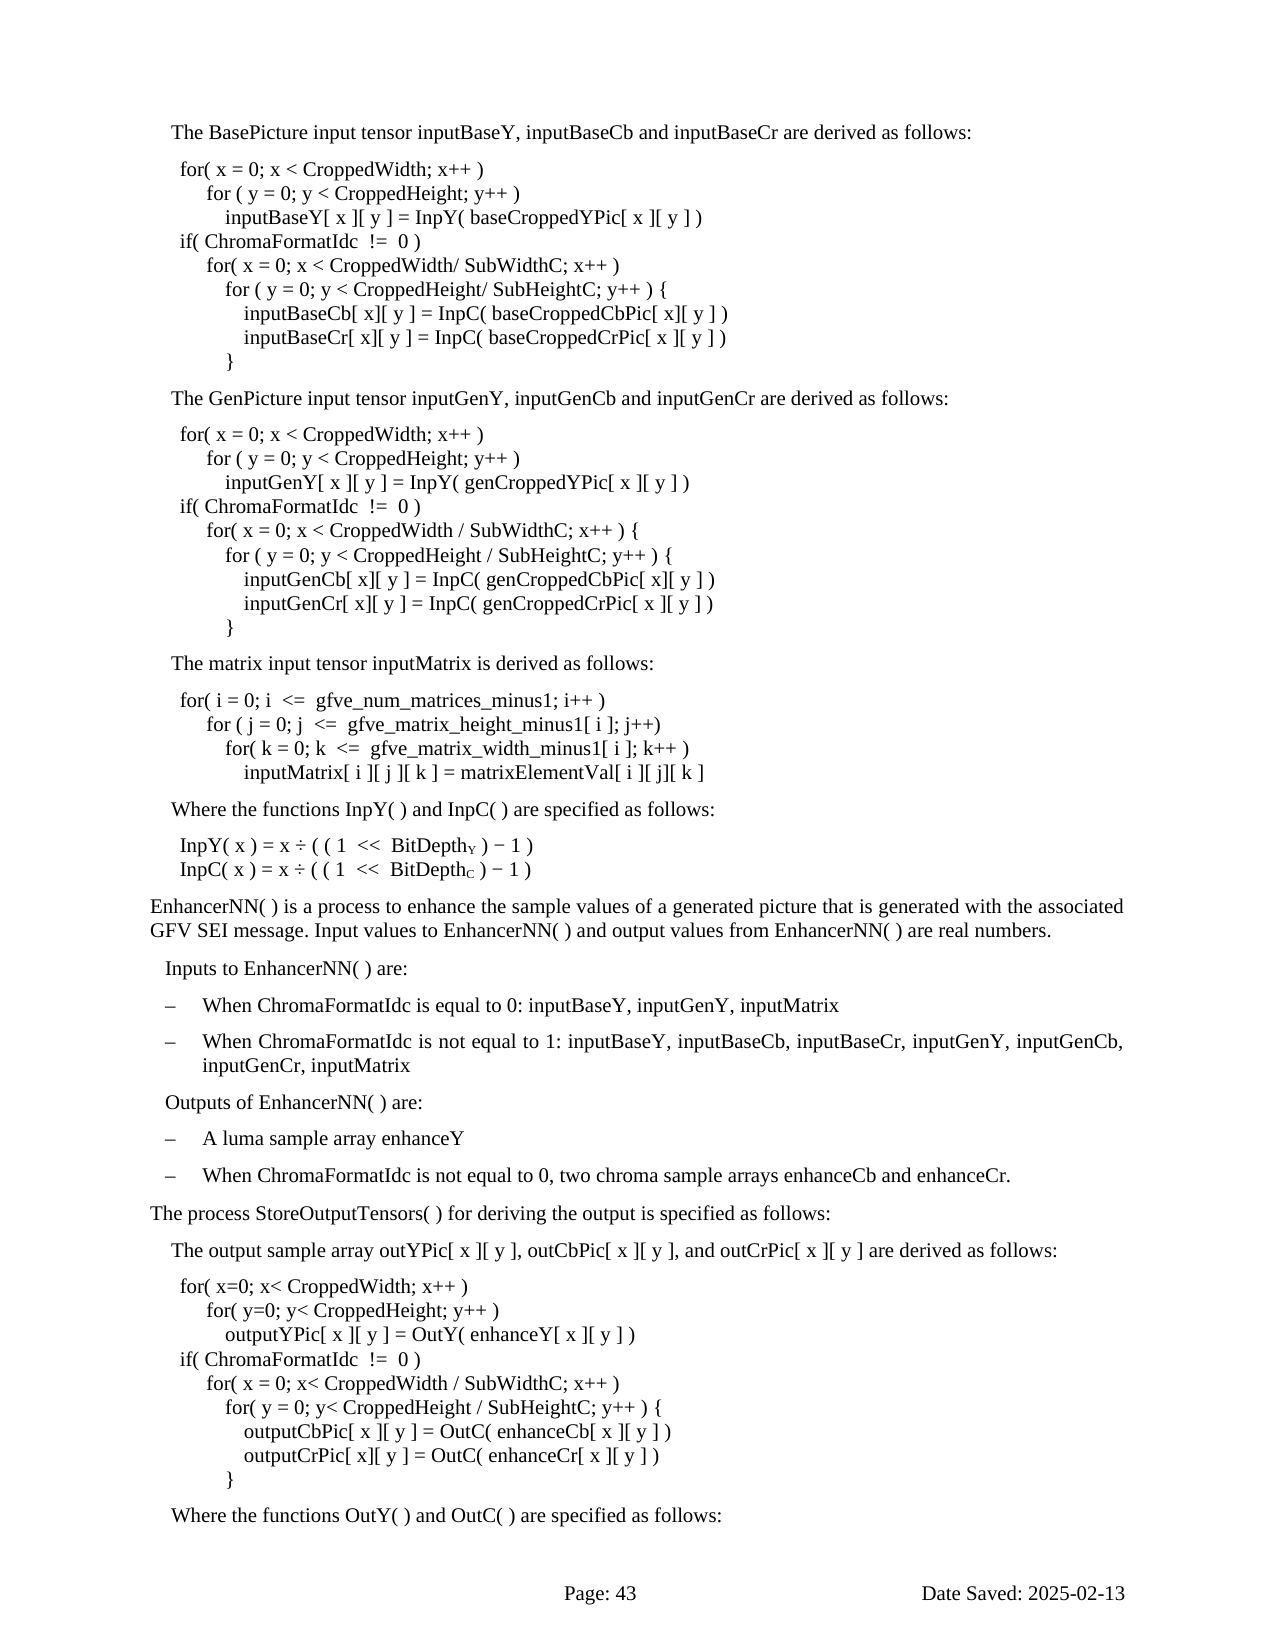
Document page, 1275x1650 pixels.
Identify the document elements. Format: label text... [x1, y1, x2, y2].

text The process StoreOutputTensors( ) for deriving the output is specified as follows: [150, 1201, 1125, 1225]
list When ChromaFormatIdc is equal to 0: inputBaseY, inputGenY, inputMatrix [165, 993, 1125, 1017]
text The matrix input tensor inputMatrix is derived as follows: [171, 651, 1125, 675]
text The BasePicture input tensor inputBaseY, inputBaseCb and inputBaseCr are derived as follows: [171, 120, 1125, 144]
text EnhancerNN( ) is a process to enhance the sample values of a generated picture that is generated with the associated GFV SEI message. Input values to EnhancerNN( ) and output values from EnhancerNN( ) are real numbers. [150, 894, 1125, 942]
text Outputs of EnhancerNN( ) are: [165, 1090, 1125, 1114]
text for( x = 0; x < CroppedWidth; x++ ) for ( y = 0; y < CroppedHeight; y++ ) inputBaseY[ x ][ y ] = InpY( baseCroppedYPic[ x ][ y ] ) if( ChromaFormatIdc != 0 ) for( x = 0; x < CroppedWidth/ SubWidthC; x++ ) for ( y = 0; y < CroppedHeight/ SubHeightC; y++ ) { inputBaseCb[ x][ y ] = InpC( baseCroppedCbPic[ x][ y ] ) inputBaseCr[ x][ y ] = InpC( baseCroppedCrPic[ x ][ y ] ) } [179, 157, 1125, 373]
list When ChromaFormatIdc is not equal to 0, two chroma sample arrays enhanceCb and enhanceCr. [165, 1163, 1125, 1187]
list A luma sample array enhanceY [165, 1126, 1125, 1150]
text The GenPicture input tensor inputGenY, inputGenCb and inputGenCr are derived as follows: [171, 386, 1125, 410]
text The output sample array outYPic[ x ][ y ], outCbPic[ x ][ y ], and outCrPic[ x ][ y ] are derived as follows: [171, 1238, 1125, 1262]
text Where the functions InpY( ) and InpC( ) are specified as follows: [171, 797, 1125, 821]
text InpY( x ) = x ÷ ( ( 1 << BitDepthY ) − 1 ) InpC( x ) = x ÷ ( ( 1 << BitDepthC ) − 1 ) [179, 833, 1125, 881]
text for( x=0; x< CroppedWidth; x++ ) for( y=0; y< CroppedHeight; y++ ) outputYPic[ x ][ y ] = OutY( enhanceY[ x ][ y ] ) if( ChromaFormatIdc != 0 ) for( x = 0; x< CroppedWidth / SubWidthC; x++ ) for( y = 0; y< CroppedHeight / SubHeightC; y++ ) { outputCbPic[ x ][ y ] = OutC( enhanceCb[ x ][ y ] ) outputCrPic[ x][ y ] = OutC( enhanceCr[ x ][ y ] ) } [179, 1274, 1125, 1491]
text for( x = 0; x < CroppedWidth; x++ ) for ( y = 0; y < CroppedHeight; y++ ) inputGenY[ x ][ y ] = InpY( genCroppedYPic[ x ][ y ] ) if( ChromaFormatIdc != 0 ) for( x = 0; x < CroppedWidth / SubWidthC; x++ ) { for ( y = 0; y < CroppedHeight / SubHeightC; y++ ) { inputGenCb[ x][ y ] = InpC( genCroppedCbPic[ x][ y ] ) inputGenCr[ x][ y ] = InpC( genCroppedCrPic[ x ][ y ] ) } [179, 422, 1125, 639]
text Where the functions OutY( ) and OutC( ) are specified as follows: [171, 1503, 1125, 1527]
list When ChromaFormatIdc is not equal to 1: inputBaseY, inputBaseCb, inputBaseCr, inputGenY, inputGenCb, inputGenCr, inputMatrix [165, 1029, 1125, 1077]
text for( i = 0; i <= gfve_num_matrices_minus1; i++ ) for ( j = 0; j <= gfve_matrix_height_minus1[ i ]; j++) for( k = 0; k <= gfve_matrix_width_minus1[ i ]; k++ ) inputMatrix[ i ][ j ][ k ] = matrixElementVal[ i ][ j][ k ] [179, 688, 1125, 784]
text Inputs to EnhancerNN( ) are: [165, 956, 1125, 980]
